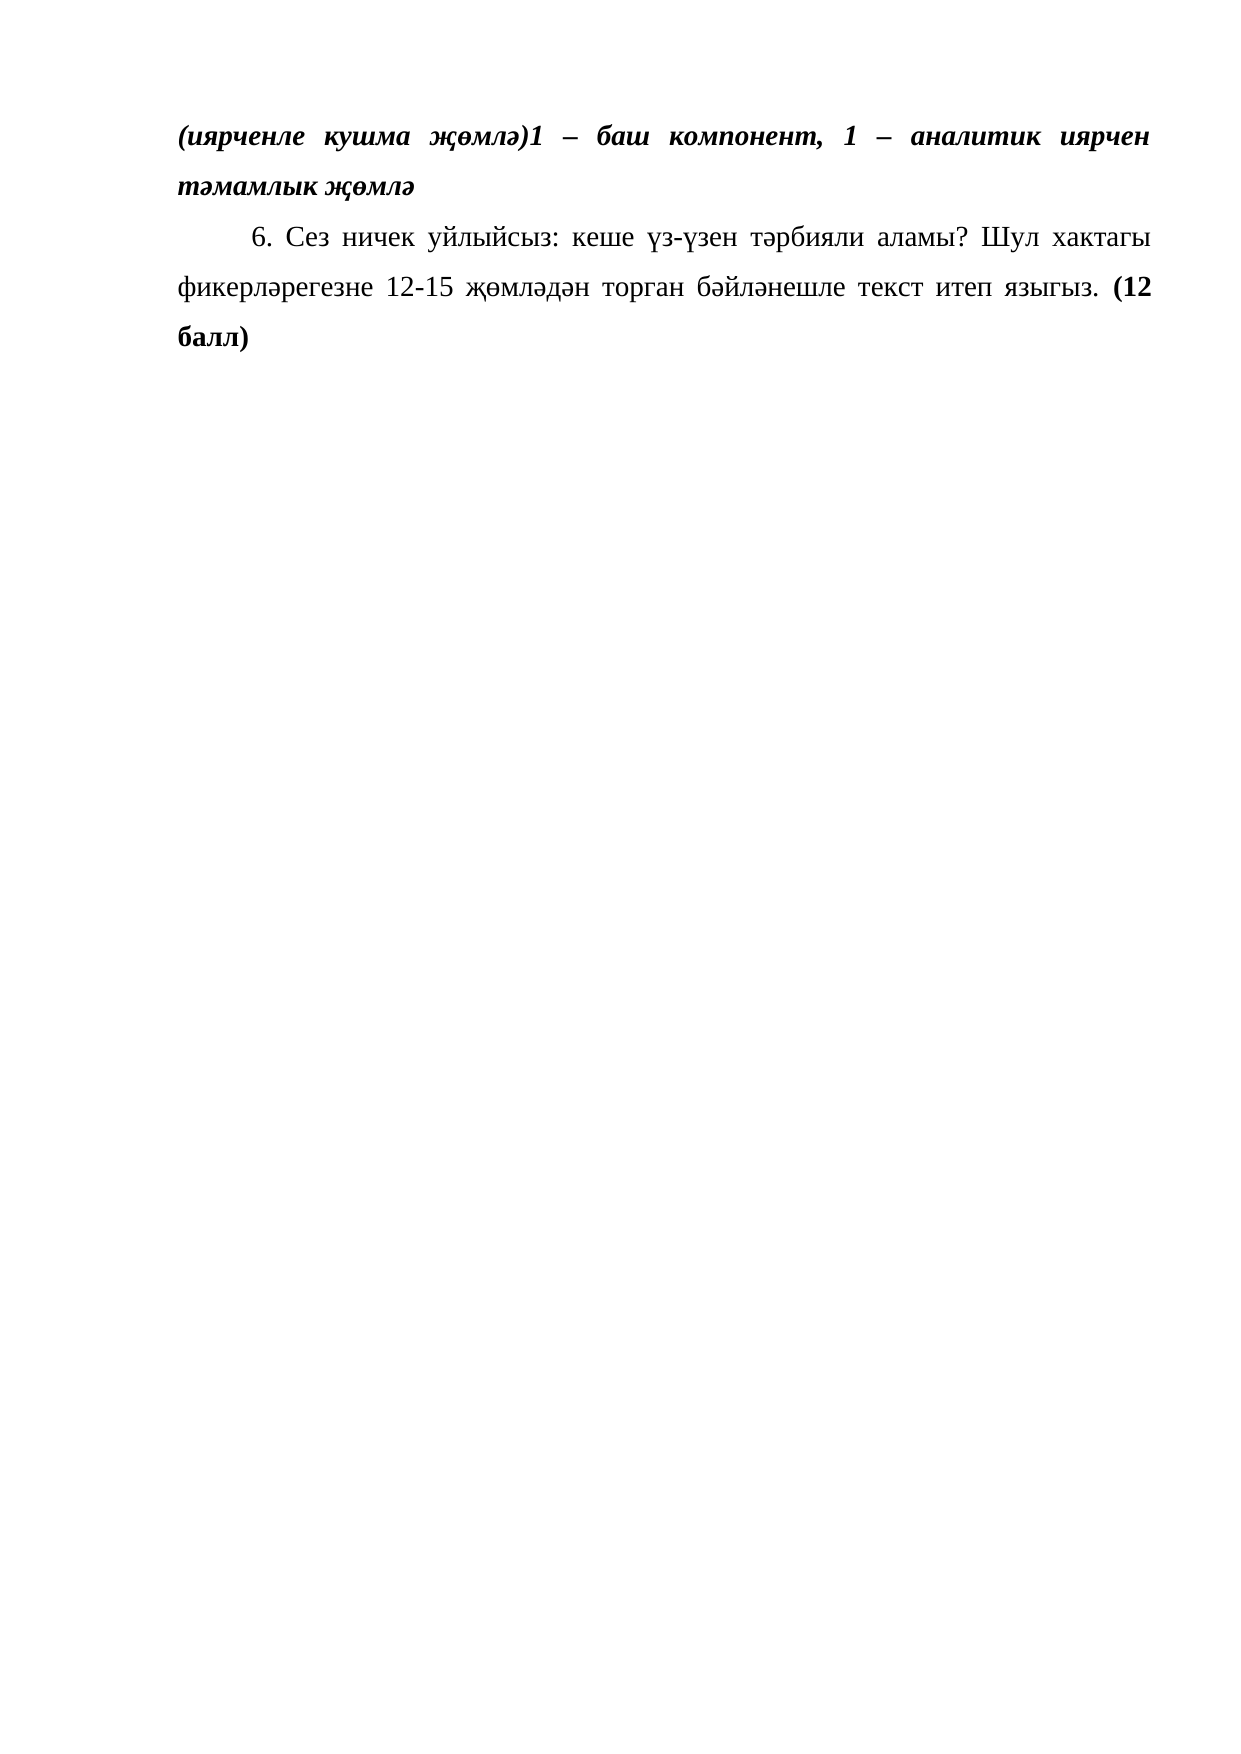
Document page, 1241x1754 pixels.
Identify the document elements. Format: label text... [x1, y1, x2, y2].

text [177, 118, 1152, 202]
text 6. Сез ничек уйлыйсыз: кеше үз-үзен тәрбияли аламы? Шул хактагы фикерләрегезне 12-15 җөмләдән торган бәйләнешле текст итеп языгыз. (12 балл) [177, 219, 1152, 353]
